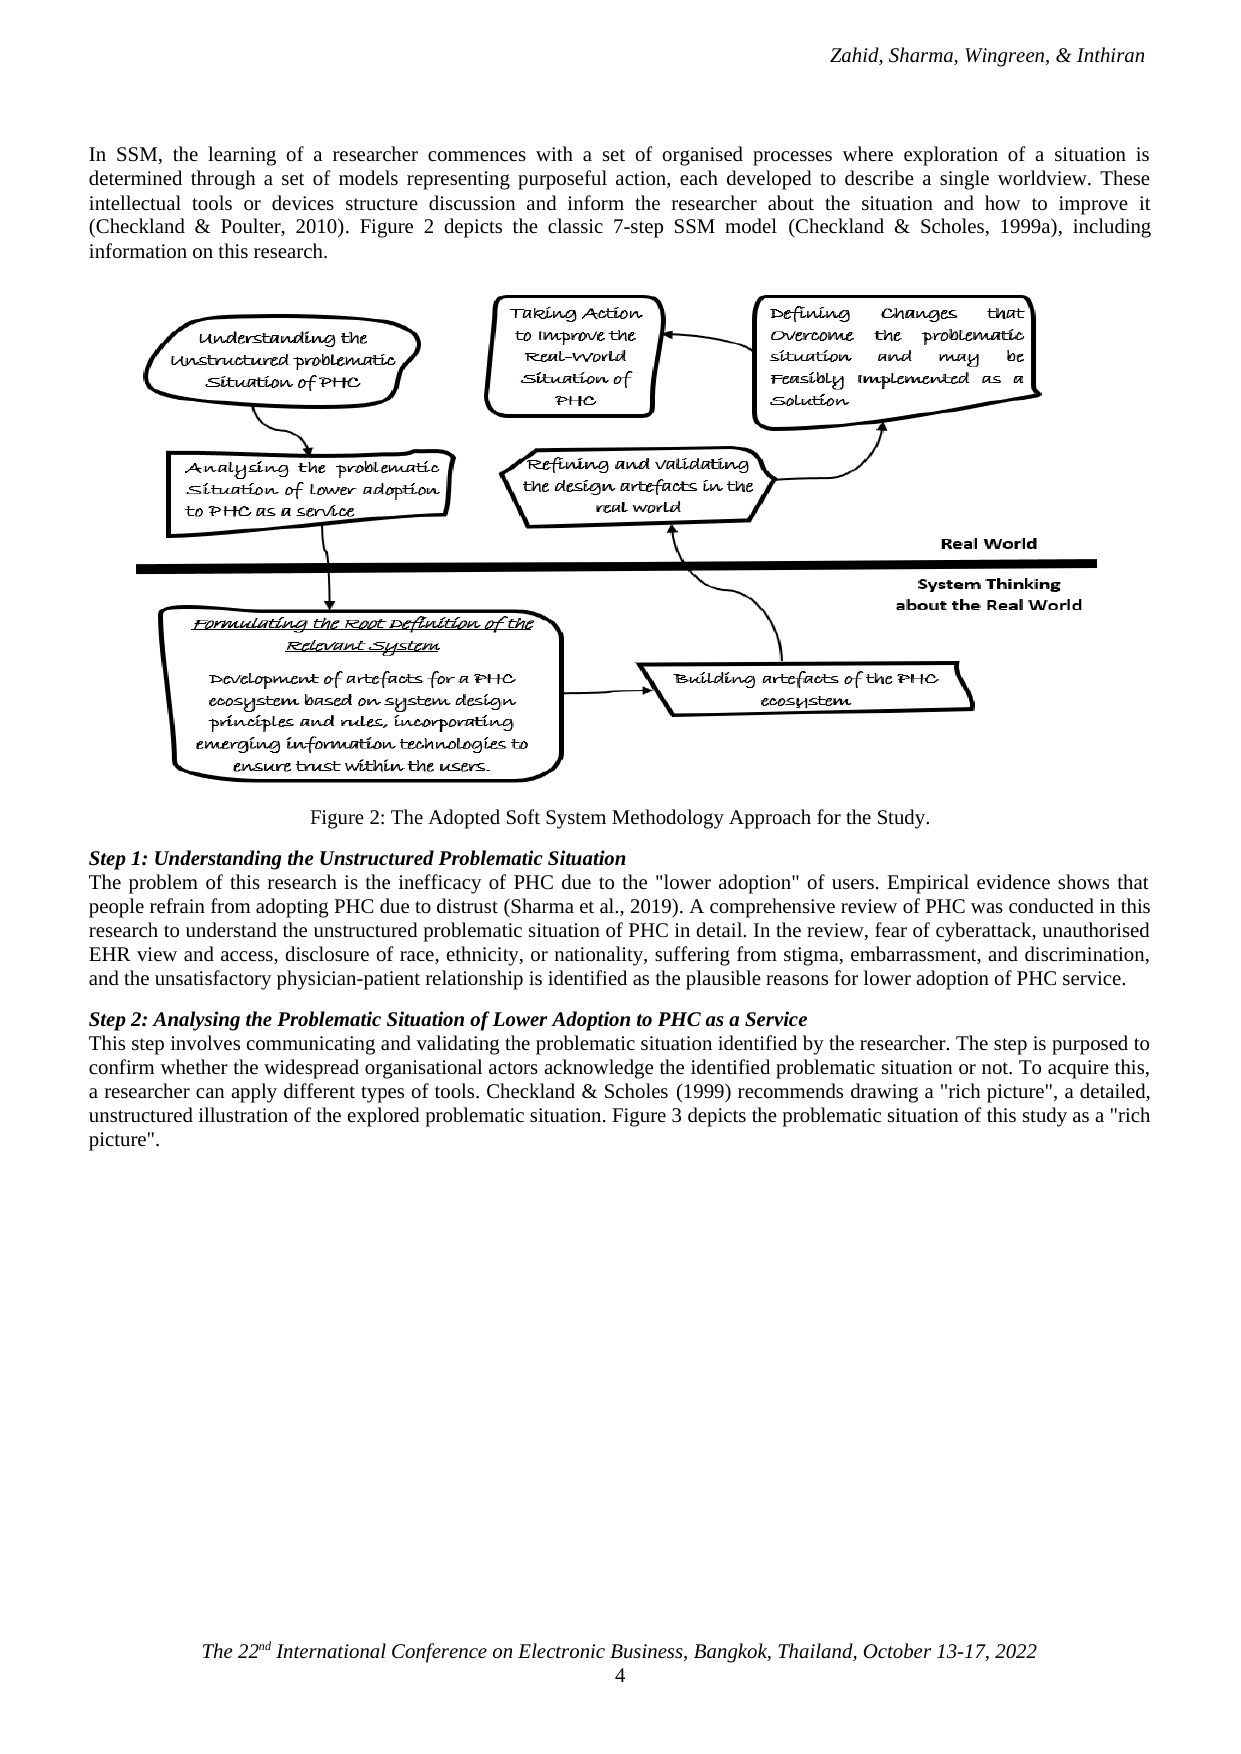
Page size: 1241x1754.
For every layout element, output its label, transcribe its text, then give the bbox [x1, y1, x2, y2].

text This step involves communicating and validating the problematic situation identified by the researcher. The step is purposed to confirm whether the widespread organisational actors acknowledge the identified problematic situation or not. To acquire this, a researcher can apply different types of tools. Checkland & Scholes (1999) recommends drawing a "rich picture", a detailed, unstructured illustration of the explored problematic situation. Figure 3 depicts the problematic situation of this study as a "rich picture". [89, 1031, 1152, 1151]
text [89, 142, 1152, 263]
text Step 1: Understanding the Unstructured Problematic Situation [89, 846, 1152, 870]
text The problem of this research is the inefficacy of PHC due to the "lower adoption" of users. Empirical evidence shows that people refrain from adopting PHC due to distrust (Sharma et al., 2019). A comprehensive review of PHC was conducted in this research to understand the unstructured problematic situation of PHC in detail. In the review, fear of cyberattack, unauthorised EHR view and access, disclosure of race, ethnicity, or nationality, suffering from stigma, embarrassment, and discrimination, and the unsatisfactory physician-patient relationship is identified as the plausible reasons for lower adoption of PHC service. [89, 870, 1152, 990]
text Step 2: Analysing the Problematic Situation of Lower Adoption to PHC as a Service [89, 1007, 1152, 1031]
text Figure 2: The Adopted Soft System Methodology Approach for the Study. [89, 805, 1152, 829]
picture [114, 262, 1126, 806]
